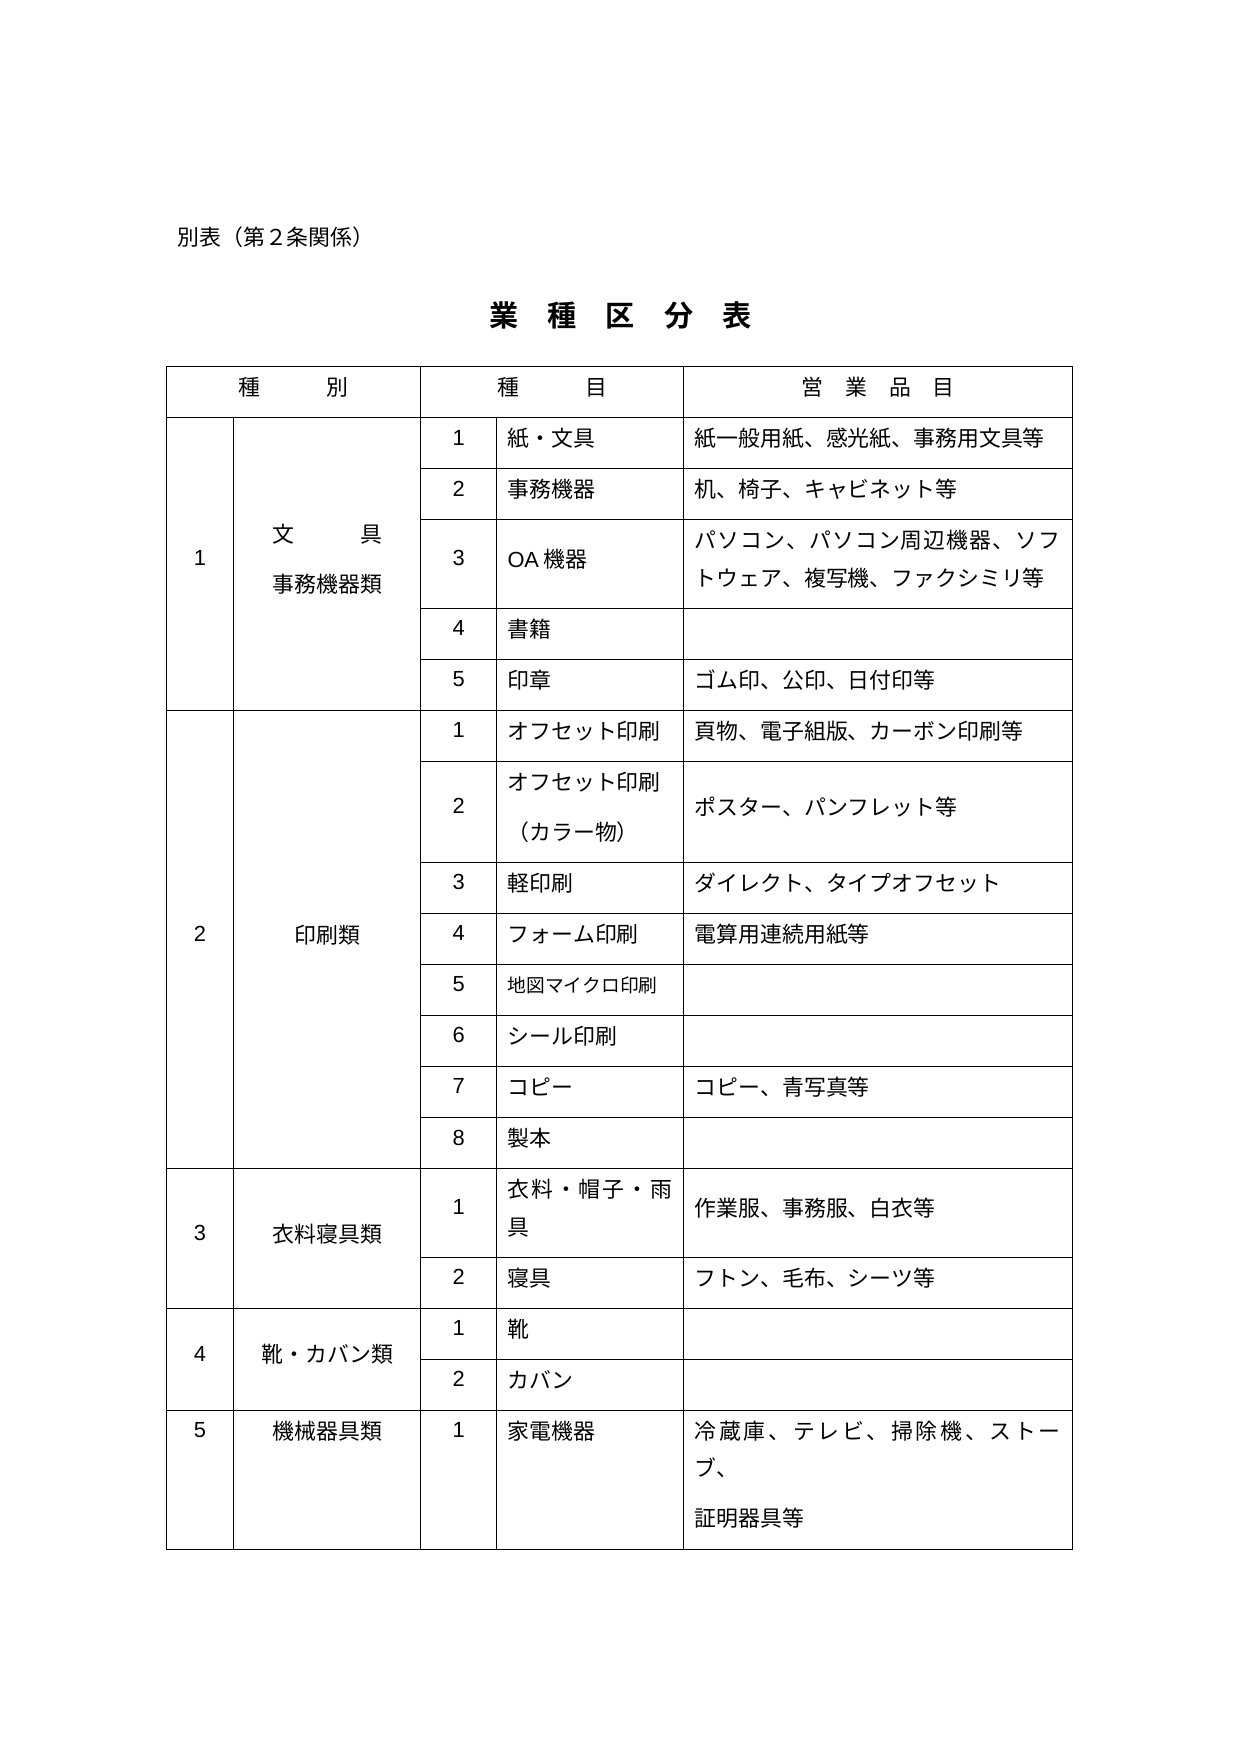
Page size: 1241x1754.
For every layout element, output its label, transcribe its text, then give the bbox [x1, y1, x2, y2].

table_cell 1 [421, 711, 496, 761]
table_cell 3 [421, 863, 496, 913]
table_cell コピー、青写真等 [684, 1067, 1072, 1117]
table_cell 6 [421, 1016, 496, 1066]
table_cell 3 [421, 520, 496, 608]
table_cell [684, 1016, 1072, 1066]
table_cell 8 [421, 1118, 496, 1168]
table_cell 印刷類 [234, 711, 420, 1168]
table_header 種 目 [421, 367, 683, 417]
table_cell 紙一般用紙、感光紙、事務用文具等 [684, 418, 1072, 468]
table_cell 電算用連続用紙等 [684, 914, 1072, 964]
table_cell 書籍 [497, 609, 683, 659]
table_cell 1 [167, 418, 233, 710]
table_cell 紙・文具 [497, 418, 683, 468]
table_cell 4 [421, 914, 496, 964]
table_cell 1 [421, 1411, 496, 1548]
table_cell [684, 965, 1072, 1015]
table_cell ダイレクト、タイプオフセット [684, 863, 1072, 913]
table_cell 5 [421, 965, 496, 1015]
table_cell 寝具 [497, 1258, 683, 1308]
table_cell [684, 609, 1072, 659]
table_cell OA機器 [497, 520, 683, 608]
table_header 営 業 品 目 [684, 367, 1072, 417]
table_cell 機械器具類 [234, 1411, 420, 1548]
table_cell [684, 1360, 1072, 1410]
table_cell 文 具 事務機器類 [234, 418, 420, 710]
table_cell ゴム印、公印、日付印等 [684, 660, 1072, 710]
table_cell 1 [421, 1169, 496, 1257]
table_cell 作業服、事務服、白衣等 [684, 1169, 1072, 1257]
table_cell 地図マイクロ印刷 [497, 965, 683, 1015]
table_cell 1 [421, 418, 496, 468]
table_cell 頁物、電子組版、カーボン印刷等 [684, 711, 1072, 761]
table_cell フトン、毛布、シーツ等 [684, 1258, 1072, 1308]
table_cell 7 [421, 1067, 496, 1117]
table_cell シール印刷 [497, 1016, 683, 1066]
table_cell [684, 1118, 1072, 1168]
text 別表（第２条関係） [177, 217, 1063, 254]
table_cell 靴 [497, 1309, 683, 1359]
table_cell オフセット印刷 （カラー物） [497, 762, 683, 862]
table_cell 製本 [497, 1118, 683, 1168]
table_cell カバン [497, 1360, 683, 1410]
table_cell 印章 [497, 660, 683, 710]
table_cell 1 [421, 1309, 496, 1359]
table_cell 2 [421, 469, 496, 519]
table_cell フォーム印刷 [497, 914, 683, 964]
table_cell ポスター、パンフレット等 [684, 762, 1072, 862]
table_cell 衣料・帽子・雨具 [497, 1169, 683, 1257]
table_cell 4 [167, 1309, 233, 1410]
table_cell 2 [421, 762, 496, 862]
table_cell 4 [421, 609, 496, 659]
text 業 種 区 分 表 [177, 277, 1063, 352]
table_cell コピー [497, 1067, 683, 1117]
table_cell 衣料寝具類 [234, 1169, 420, 1308]
table_cell 2 [421, 1258, 496, 1308]
table_cell 机、椅子、キャビネット等 [684, 469, 1072, 519]
table_cell オフセット印刷 [497, 711, 683, 761]
table_cell 事務機器 [497, 469, 683, 519]
table_cell 5 [167, 1411, 233, 1548]
table_cell 靴・カバン類 [234, 1309, 420, 1410]
table_cell パソコン、パソコン周辺機器、ソフトウェア、複写機、ファクシミリ等 [684, 520, 1072, 608]
table_cell 冷蔵庫、テレビ、掃除機、ストーブ、 証明器具等 [684, 1411, 1072, 1548]
table_cell [684, 1309, 1072, 1359]
table_cell 軽印刷 [497, 863, 683, 913]
table_cell 5 [421, 660, 496, 710]
table_header 種 別 [167, 367, 420, 417]
table_cell 2 [421, 1360, 496, 1410]
table_cell 家電機器 [497, 1411, 683, 1548]
table_cell 2 [167, 711, 233, 1168]
table_cell 3 [167, 1169, 233, 1308]
